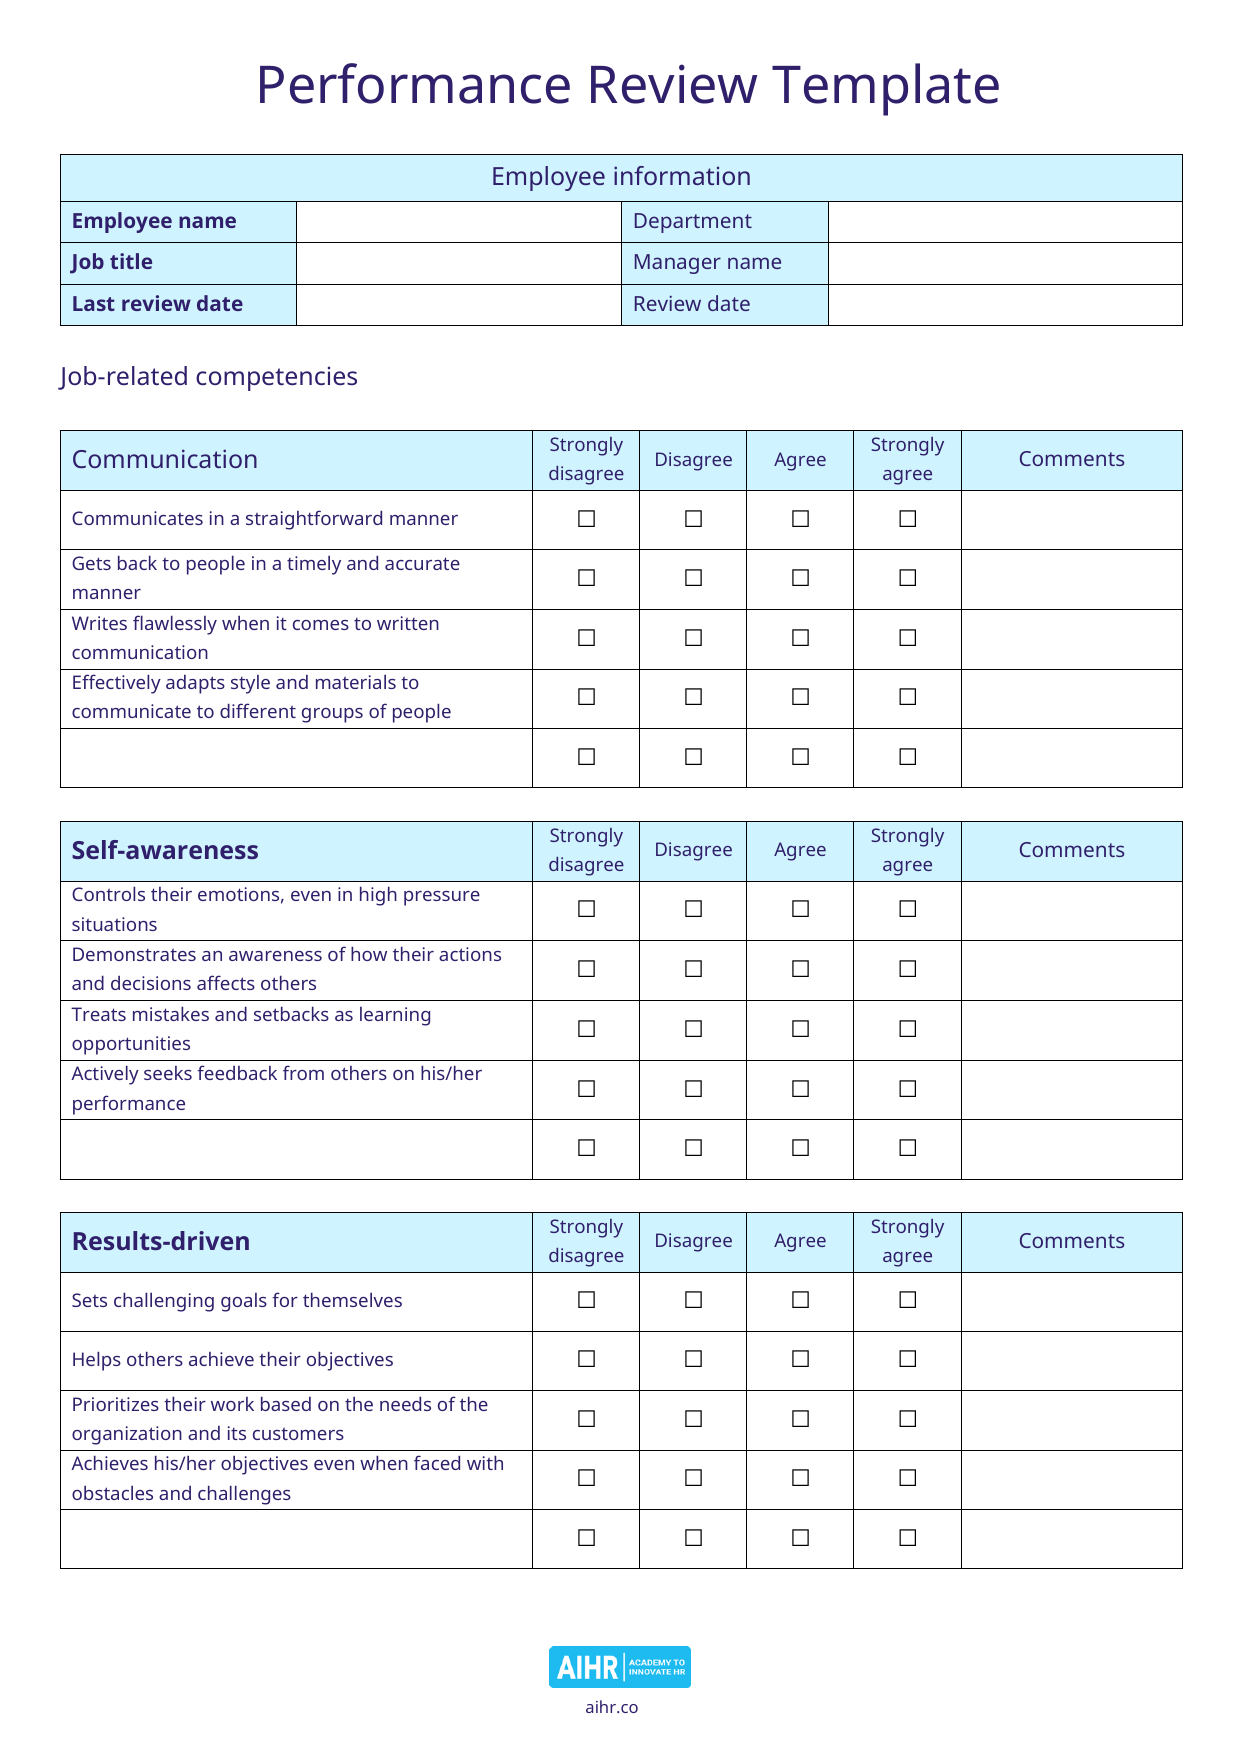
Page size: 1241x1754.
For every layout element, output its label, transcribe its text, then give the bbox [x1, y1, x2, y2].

table_cell [962, 610, 1182, 668]
table_cell [533, 550, 639, 609]
table_cell [640, 670, 746, 728]
table_cell [533, 882, 639, 940]
table_cell [962, 1451, 1182, 1509]
table_cell Treats mistakes and setbacks as learning opportunities [61, 1001, 532, 1060]
table_header Employee information [61, 155, 1182, 201]
table_cell [533, 729, 639, 787]
table_cell [854, 1451, 961, 1509]
table_cell Gets back to people in a timely and accurate manner [61, 550, 532, 609]
table_cell [747, 941, 853, 1000]
table_cell [533, 1391, 639, 1449]
table_cell [533, 670, 639, 728]
text Performance Review Template [75, 47, 1182, 118]
table_cell [297, 285, 621, 325]
table_cell Actively seeks feedback from others on his/her performance [61, 1061, 532, 1119]
table_cell [854, 1391, 961, 1449]
table_header Strongly disagree [533, 1213, 639, 1272]
table_cell [747, 610, 853, 668]
table_cell Achieves his/her objectives even when faced with obstacles and challenges [61, 1451, 532, 1509]
table_header Self-awareness [61, 822, 532, 881]
table_cell [533, 1510, 639, 1568]
picture [549, 1646, 691, 1688]
table_cell [829, 285, 1182, 325]
table_cell [747, 1273, 853, 1331]
table_header Disagree [640, 1213, 746, 1272]
table_cell [533, 1061, 639, 1119]
table_cell [640, 941, 746, 1000]
table_cell [747, 882, 853, 940]
table_header Results-driven [61, 1213, 532, 1272]
table_cell [61, 1510, 532, 1568]
table_cell [640, 550, 746, 609]
table_cell [747, 1510, 853, 1568]
table_cell [829, 202, 1182, 242]
table_cell [962, 1332, 1182, 1390]
table_cell [962, 729, 1182, 787]
table_header Strongly agree [854, 822, 961, 881]
table_cell [533, 1273, 639, 1331]
table_cell [962, 550, 1182, 609]
table_cell [640, 1061, 746, 1119]
table_cell [747, 1120, 853, 1178]
table_cell Employee name [61, 202, 296, 242]
table_cell [962, 882, 1182, 940]
table_cell [61, 729, 532, 787]
table_cell [533, 1451, 639, 1509]
table_cell Job title [61, 243, 296, 284]
table_cell Communicates in a straightforward manner [61, 491, 532, 549]
table_cell [962, 941, 1182, 1000]
table_cell [962, 670, 1182, 728]
table_cell [533, 610, 639, 668]
table_cell Controls their emotions, even in high pressure situations [61, 882, 532, 940]
table_cell [297, 202, 621, 242]
text Job-related competencies [60, 359, 1182, 393]
table_cell [962, 1001, 1182, 1060]
table_cell [962, 1391, 1182, 1449]
table_cell [747, 491, 853, 549]
table_cell Effectively adapts style and materials to communicate to different groups of people [61, 670, 532, 728]
table_cell [854, 941, 961, 1000]
table_cell [747, 1391, 853, 1449]
table_cell [747, 1001, 853, 1060]
table_cell [640, 1120, 746, 1178]
table_header Disagree [640, 431, 746, 490]
table_cell [640, 1391, 746, 1449]
table_cell [854, 1061, 961, 1119]
table_cell [533, 491, 639, 549]
table_cell [61, 1120, 532, 1178]
table_header Strongly disagree [533, 431, 639, 490]
table_cell [854, 550, 961, 609]
table_header Strongly disagree [533, 822, 639, 881]
table_header Comments [962, 822, 1182, 881]
table_cell [747, 1061, 853, 1119]
table_cell Last review date [61, 285, 296, 325]
table_cell Demonstrates an awareness of how their actions and decisions affects others [61, 941, 532, 1000]
table_cell [854, 1273, 961, 1331]
table_cell Department [622, 202, 828, 242]
table_cell [747, 729, 853, 787]
table_cell [854, 1001, 961, 1060]
table_cell Review date [622, 285, 828, 325]
table_header Agree [747, 822, 853, 881]
table_cell Prioritizes their work based on the needs of the organization and its customers [61, 1391, 532, 1449]
table_cell [640, 1273, 746, 1331]
table_cell [640, 882, 746, 940]
table_header Comments [962, 1213, 1182, 1272]
table_cell Manager name [622, 243, 828, 284]
table_cell [640, 1332, 746, 1390]
table_cell [962, 1273, 1182, 1331]
table_header Disagree [640, 822, 746, 881]
table_cell [640, 1001, 746, 1060]
table_cell Helps others achieve their objectives [61, 1332, 532, 1390]
table_cell [640, 729, 746, 787]
table_cell [640, 1451, 746, 1509]
table_cell [854, 1332, 961, 1390]
table_cell [854, 1510, 961, 1568]
table_cell [962, 491, 1182, 549]
table_header Comments [962, 431, 1182, 490]
table_cell [854, 670, 961, 728]
table_cell [640, 610, 746, 668]
table_cell Writes flawlessly when it comes to written communication [61, 610, 532, 668]
table_cell [747, 670, 853, 728]
table_cell Sets challenging goals for themselves [61, 1273, 532, 1331]
table_cell [829, 243, 1182, 284]
table_cell [533, 1332, 639, 1390]
table_cell [962, 1510, 1182, 1568]
table_cell [854, 1120, 961, 1178]
table_cell [962, 1120, 1182, 1178]
table_cell [747, 1332, 853, 1390]
table_cell [962, 1061, 1182, 1119]
table_cell [854, 491, 961, 549]
table_cell [640, 1510, 746, 1568]
table_cell [854, 610, 961, 668]
table_cell [747, 1451, 853, 1509]
table_cell [533, 1001, 639, 1060]
table_cell [297, 243, 621, 284]
table_header Strongly agree [854, 1213, 961, 1272]
table_cell [533, 941, 639, 1000]
table_header Agree [747, 431, 853, 490]
table_cell [533, 1120, 639, 1178]
table_header Agree [747, 1213, 853, 1272]
table_header Communication [61, 431, 532, 490]
table_cell [854, 729, 961, 787]
table_cell [854, 882, 961, 940]
table_header Strongly agree [854, 431, 961, 490]
table_cell [747, 550, 853, 609]
table_cell [640, 491, 746, 549]
